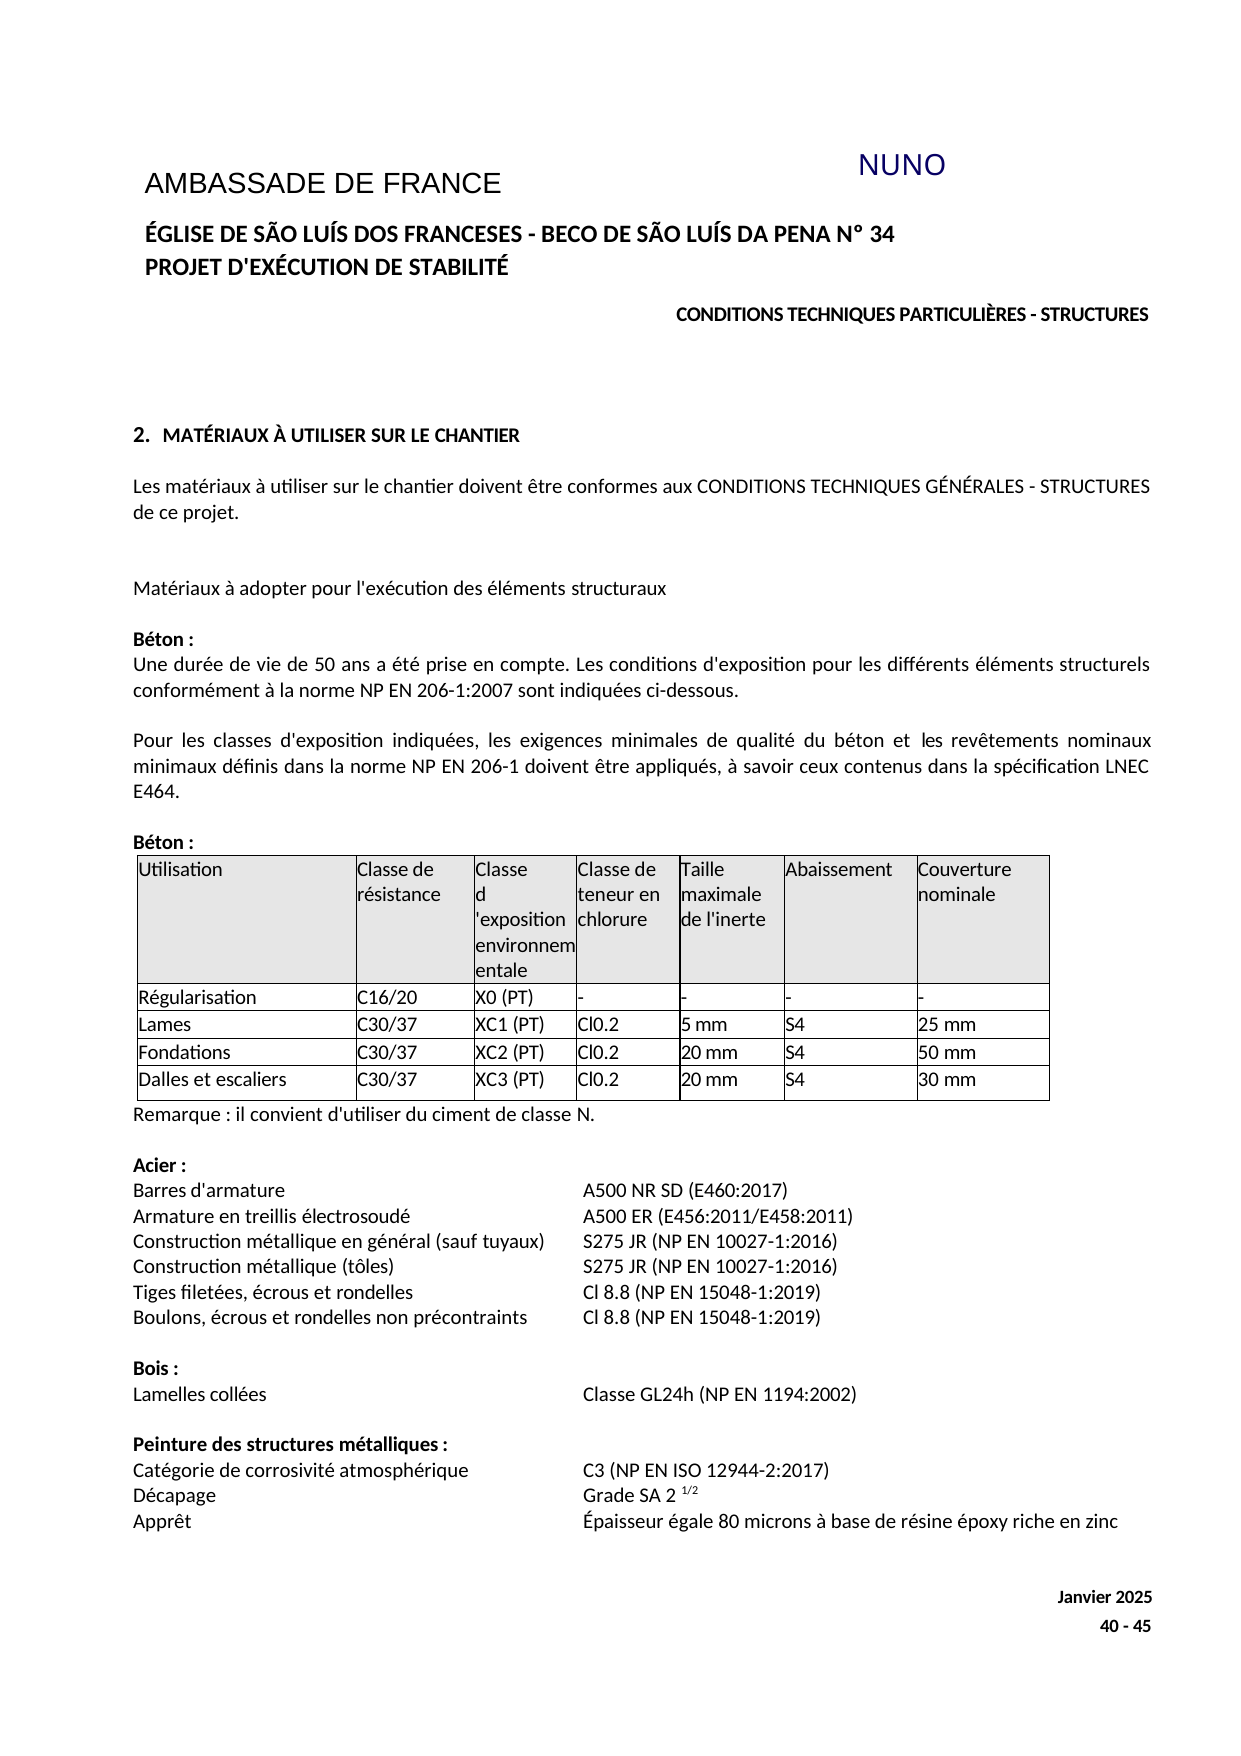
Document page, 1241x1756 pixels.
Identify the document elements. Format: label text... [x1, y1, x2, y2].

text Matériaux à adopter pour l'exécution des éléments structuraux [133, 575, 1152, 601]
table_cell Cl0.2 [577, 1011, 679, 1038]
table_cell 25 mm [918, 1011, 1049, 1038]
text Remarque : il convient d'utiliser du ciment de classe N. [133, 1101, 1152, 1127]
subtitle MATÉRIAUX À UTILISER SUR LE CHANTIER [133, 420, 1152, 448]
text Pour les classes d'exposition indiquées, les exigences minimales de qualité du béton et les revêtements nominaux minimaux définis dans la norme NP EN 206-1 doivent être appliqués, à savoir ceux contenus dans la spécification LNEC E464. [133, 728, 1152, 804]
table_cell XC2 (PT) [475, 1039, 576, 1065]
table_header Couverture nominale [918, 856, 1049, 983]
subtitle Acier : [133, 1152, 1152, 1177]
table_cell Lames [138, 1011, 356, 1038]
table_cell S4 [785, 1039, 917, 1065]
table_header Abaissement [785, 856, 917, 983]
subtitle Béton : [133, 829, 1152, 855]
table_cell 20 mm [681, 1066, 784, 1100]
table_cell - [577, 984, 679, 1010]
table_cell C30/37 [357, 1011, 474, 1038]
text Décapage Grade SA 2 1/2 [133, 1482, 1152, 1508]
table_cell Cl0.2 [577, 1066, 679, 1100]
text Lamelles collées Classe GL24h (NP EN 1194:2002) [133, 1381, 1152, 1406]
table_header Classe de résistance [357, 856, 474, 983]
subtitle Peinture des structures métalliques : [133, 1432, 1152, 1457]
table_cell - [785, 984, 917, 1010]
table_cell Régularisation [138, 984, 356, 1010]
subtitle Bois : [133, 1355, 1152, 1381]
text Boulons, écrous et rondelles non précontraints Cl 8.8 (NP EN 15048-1:2019) [133, 1304, 1152, 1330]
subtitle Béton : [133, 626, 1152, 651]
table_cell 50 mm [918, 1039, 1049, 1065]
table_cell - [918, 984, 1049, 1010]
table_cell XC1 (PT) [475, 1011, 576, 1038]
table_header Classe d'exposition environnementale [475, 856, 576, 983]
table_cell Cl0.2 [577, 1039, 679, 1065]
table_cell X0 (PT) [475, 984, 576, 1010]
table_cell Fondations [138, 1039, 356, 1065]
table_cell C16/20 [357, 984, 474, 1010]
table_cell 5 mm [681, 1011, 784, 1038]
table_header Utilisation [138, 856, 356, 983]
text Catégorie de corrosivité atmosphérique C3 (NP EN ISO 12944-2:2017) [133, 1457, 1152, 1482]
table_header Classe de teneur en chlorure [577, 856, 679, 983]
text Une durée de vie de 50 ans a été prise en compte. Les conditions d'exposition pour les différents éléments structurels conformément à la norme NP EN 206-1:2007 sont indiquées ci-dessous. [133, 651, 1152, 702]
text Apprêt Épaisseur égale 80 microns à base de résine époxy riche en zinc [133, 1508, 1152, 1533]
table_cell C30/37 [357, 1039, 474, 1065]
text Construction métallique (tôles) S275 JR (NP EN 10027-1:2016) [133, 1254, 1152, 1279]
table_cell C30/37 [357, 1066, 474, 1100]
table_cell Dalles et escaliers [138, 1066, 356, 1100]
table_cell 20 mm [681, 1039, 784, 1065]
table_cell 30 mm [918, 1066, 1049, 1100]
table_cell XC3 (PT) [475, 1066, 576, 1100]
table_cell - [681, 984, 784, 1010]
table_cell S4 [785, 1066, 917, 1100]
text Les matériaux à utiliser sur le chantier doivent être conformes aux CONDITIONS TECHNIQUES GÉNÉRALES - STRUCTURES de ce projet. [133, 473, 1152, 524]
text Tiges filetées, écrous et rondelles Cl 8.8 (NP EN 15048-1:2019) [133, 1279, 1152, 1304]
text Armature en treillis électrosoudé A500 ER (E456:2011/E458:2011) [133, 1203, 1152, 1228]
table_header Taille maximale de l'inerte [681, 856, 784, 983]
text Construction métallique en général (sauf tuyaux) S275 JR (NP EN 10027-1:2016) [133, 1228, 1152, 1254]
text Barres d'armature A500 NR SD (E460:2017) [133, 1177, 1152, 1203]
table_cell S4 [785, 1011, 917, 1038]
